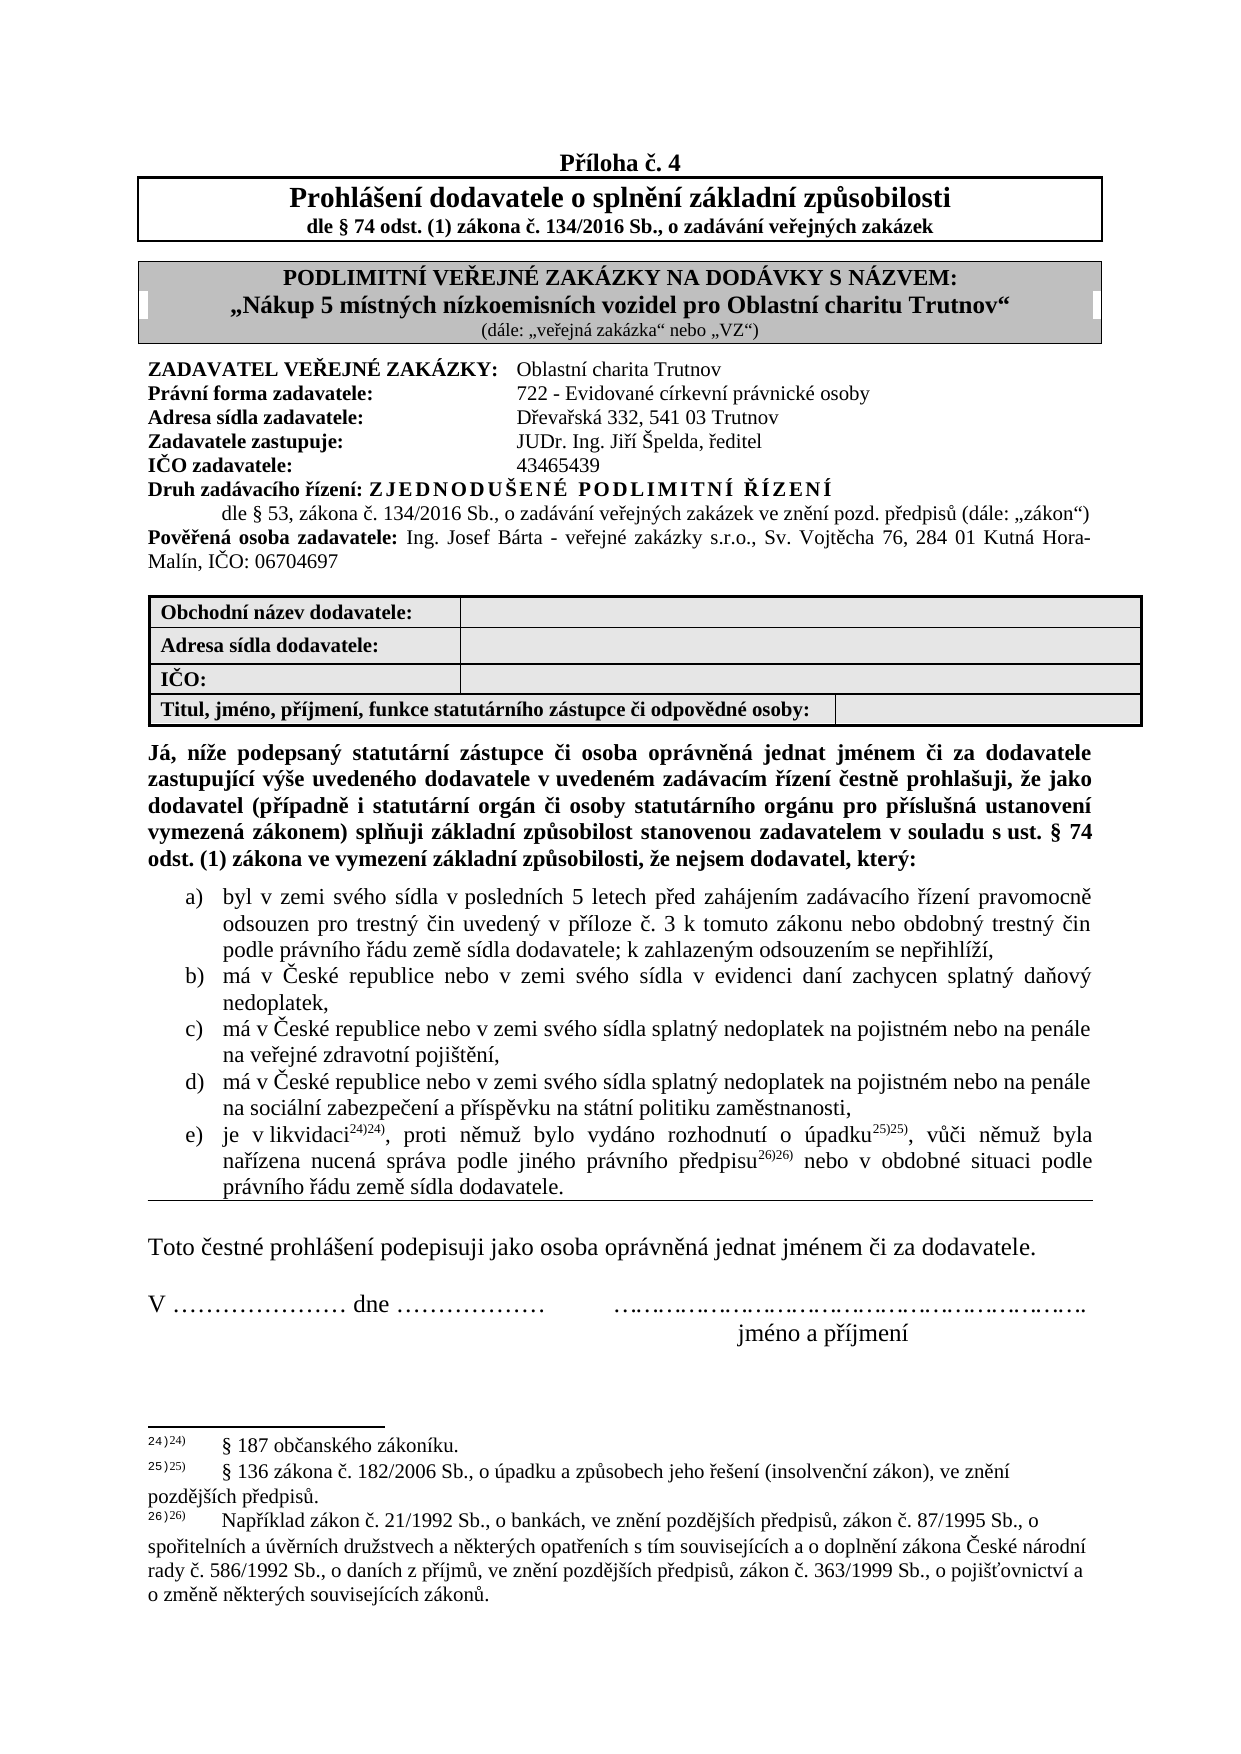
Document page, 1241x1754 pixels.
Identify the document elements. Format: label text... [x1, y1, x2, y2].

list má v České republice nebo v zemi svého sídla splatný nedoplatek na pojistném nebo na penále na veřejné zdravotní pojištění, [185, 1015, 1093, 1068]
text Adresa sídla zadavatele: Dřevařská 332, 541 03 Trutnov [148, 405, 1093, 429]
text PODLIMITNÍ VEŘEJNÉ ZAKÁZKY NA DODÁVKY S NÁZVEM: [139, 262, 1101, 291]
list byl v zemi svého sídla v posledních 5 letech před zahájením zadávacího řízení pravomocně odsouzen pro trestný čin uvedený v příloze č. 3 k tomuto zákonu nebo obdobný trestný čin podle právního řádu země sídla dodavatele; k zahlazeným odsouzením se nepřihlíží, [185, 883, 1093, 962]
list má v České republice nebo v zemi svého sídla v evidenci daní zachycen splatný daňový nedoplatek, [185, 962, 1093, 1015]
text Druh zadávacího řízení: ZJEDNODUŠENÉ PODLIMITNÍ ŘÍZENÍ [148, 477, 1093, 501]
text dle § 74 odst. (1) zákona č. 134/2016 Sb., o zadávání veřejných zakázek [139, 210, 1101, 240]
list má v České republice nebo v zemi svého sídla splatný nedoplatek na pojistném nebo na penále na sociální zabezpečení a příspěvku na státní politiku zaměstnanosti, [185, 1068, 1093, 1121]
text (dále: „veřejná zakázka“ nebo „VZ“) [139, 316, 1101, 343]
text Toto čestné prohlášení podepisuji jako osoba oprávněná jednat jménem či za dodavatele. [148, 1232, 1093, 1260]
table_cell [461, 665, 1140, 693]
text V ………………… dne ……………… ………………………………………………………. [148, 1289, 1093, 1318]
table_cell IČO: [151, 665, 460, 693]
text dle § 53, zákona č. 134/2016 Sb., o zadávání veřejných zakázek ve znění pozd. předpisů (dále: „zákon“) [221, 501, 1093, 525]
table_header Obchodní název dodavatele: [151, 598, 460, 627]
table_cell [836, 695, 1140, 723]
text Prohlášení dodavatele o splnění základní způsobilosti [139, 179, 1101, 210]
text IČO zadavatele: 43465439 [148, 453, 1093, 477]
text Já, níže podepsaný statutární zástupce či osoba oprávněná jednat jménem či za dodavatele zastupující výše uvedeného dodavatele v uvedeném zadávacím řízení čestně prohlašuji, že jako dodavatel (případně i statutární orgán či osoby statutárního orgánu pro příslušná ustanovení vymezená zákonem) splňuji základní způsobilost stanovenou zadavatelem v souladu s ust. § 74 odst. (1) zákona ve vymezení základní způsobilosti, že nejsem dodavatel, který: [148, 739, 1093, 871]
table_cell [461, 628, 1140, 663]
text Právní forma zadavatele: 722 - Evidované církevní právnické osoby [148, 381, 1093, 405]
text „Nákup 5 místných nízkoemisních vozidel pro Oblastní charitu Trutnov“ [148, 291, 1093, 316]
text jméno a příjmení [148, 1318, 1093, 1347]
list je v likvidaci24), proti němuž bylo vydáno rozhodnutí o úpadku25), vůči němuž byla nařízena nucená správa podle jiného právního předpisu26) nebo v obdobné situaci podle právního řádu země sídla dodavatele. [185, 1121, 1093, 1200]
table_cell Titul, jméno, příjmení, funkce statutárního zástupce či odpovědné osoby: [151, 695, 835, 723]
text ZADAVATEL VEŘEJNÉ ZAKÁZKY: Oblastní charita Trutnov [148, 357, 1093, 381]
text Příloha č. 4 [148, 148, 1093, 176]
text Zadavatele zastupuje: JUDr. Ing. Jiří Špelda, ředitel [148, 429, 1093, 453]
table_cell Adresa sídla dodavatele: [151, 628, 460, 663]
table_header [461, 598, 1140, 627]
text Pověřená osoba zadavatele: Ing. Josef Bárta - veřejné zakázky s.r.o., Sv. Vojtěcha 76, 284 01 Kutná Hora- Malín, IČO: 06704697 [148, 525, 1093, 573]
